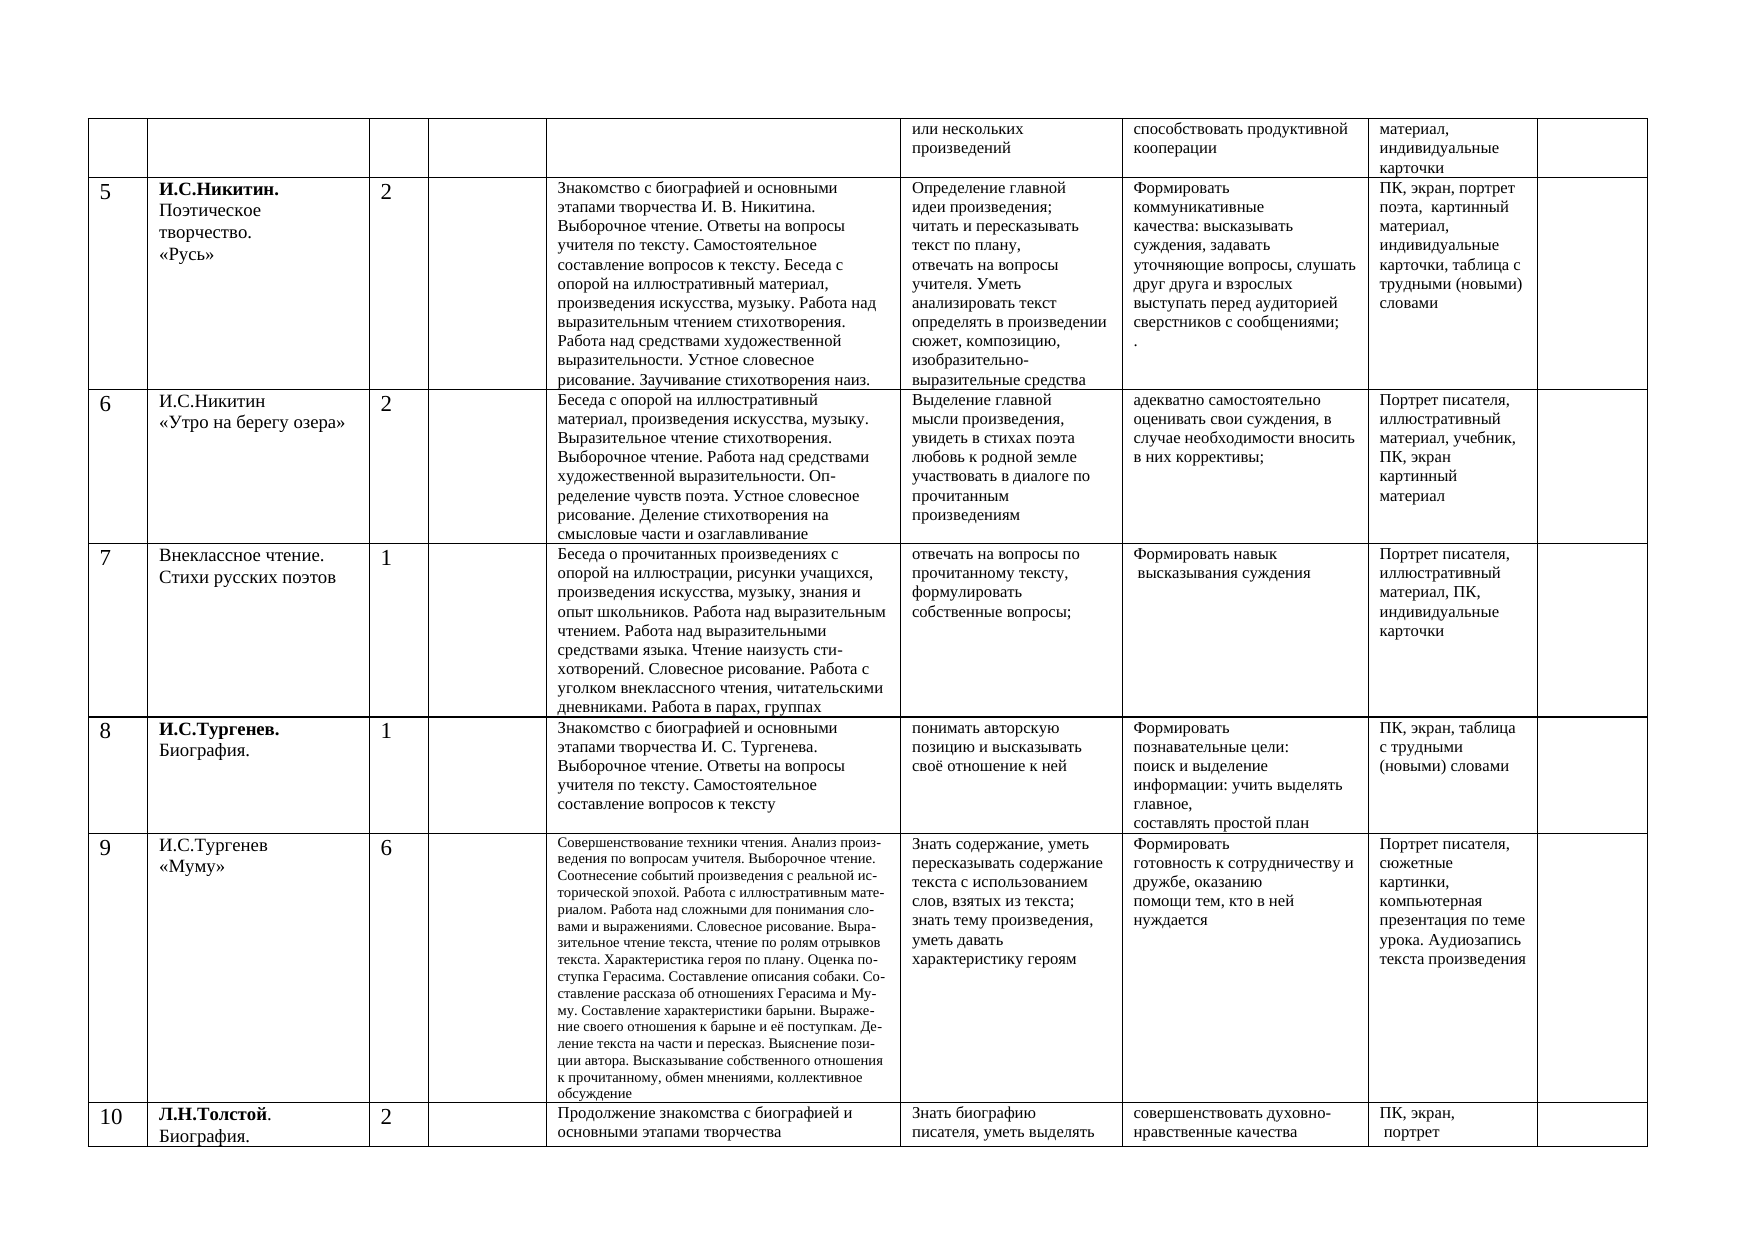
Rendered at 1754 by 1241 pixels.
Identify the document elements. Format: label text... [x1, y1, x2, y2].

table_cell отвечать на вопросы по прочитанному тексту, формулировать собственные вопросы; [901, 544, 1122, 716]
table_cell [1538, 718, 1647, 832]
table_cell Портрет писателя, иллюстративный материал, ПК, индивидуальные карточки [1369, 544, 1537, 716]
table_cell 5 [89, 178, 147, 388]
table_cell И.С.Никитин. Поэтическое творчество. «Русь» [148, 178, 369, 388]
table_cell И.С.Тургенев «Муму» [148, 834, 369, 1102]
table_cell ПК, экран, таблица с трудными (новыми) словами [1369, 718, 1537, 832]
table_cell Формировать готовность к сотрудничеству и дружбе, оказанию помощи тем, кто в ней нуждается [1123, 834, 1368, 1102]
table_cell Портрет писателя, сюжетные картинки, компьютерная презентация по теме урока. Аудиозапись текста произведения [1369, 834, 1537, 1102]
table_cell 1 [370, 718, 428, 832]
table_cell Выделение главной мысли произведения, увидеть в стихах поэта любовь к родной земле участвовать в диалоге по прочитанным произведениям [901, 390, 1122, 543]
table_cell [1538, 178, 1647, 388]
table_cell Формировать познавательные цели: поиск и выделение информации: учить выделять главное, составлять простой план [1123, 718, 1368, 832]
table_cell Внеклассное чтение. Стихи русских поэтов [148, 544, 369, 716]
table_cell 7 [89, 544, 147, 716]
table_cell Беседа с опорой на иллюстративный материал, произведения искусства, музыку. Выразительное чтение стихотворения. Выборочное чтение. Работа над средствами художественной выразительности. Определение чувств поэта. Устное словесное рисование. Деление стихотворения на смысловые части и озаглавливание [547, 390, 900, 543]
table_cell [429, 178, 546, 388]
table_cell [547, 119, 900, 177]
table_cell 4 [89, 119, 147, 177]
table_cell [1538, 390, 1647, 543]
table_cell адекватно самостоятельно оценивать свои суждения, в случае необходимости вносить в них коррективы; [1123, 390, 1368, 543]
table_cell 8 [89, 718, 147, 832]
table_cell Совершенствование техники чтения. Анализ произведения по вопросам учителя. Выборочное чтение. Соотнесение событий произведения с реальной исторической эпохой. Работа с иллюстративным материалом. Работа над сложными для понимания словами и выражениями. Словесное рисование. Выразительное чтение текста, чтение по ролям отрывков текста. Характеристика героя по плану. Оценка поступка Герасима. Составление описания собаки. Составление рассказа об отношениях Герасима и Му-му. Составление характеристики барыни. Выражение своего отношения к барыне и её поступкам. Деление текста на части и пересказ. Выяснение позиции автора. Высказывание собственного отношения к прочитанному, обмен мнениями, коллективное обсуждение [547, 834, 900, 1102]
table_cell понимать авторскую позицию и высказывать своё отношение к ней [901, 718, 1122, 832]
table_cell ПК, экран, портрет поэта, картинный материал, индивидуальные карточки, таблица с трудными (новыми) словами [1369, 178, 1537, 388]
table_cell Формировать навык высказывания суждения [1123, 544, 1368, 716]
table_cell [429, 390, 546, 543]
table_cell Знать содержание, уметь пересказывать содержание текста с использованием слов, взятых из текста; знать тему произведения, уметь давать характеристику героям [901, 834, 1122, 1102]
table_cell [1538, 119, 1647, 177]
table_cell [1538, 834, 1647, 1102]
table_cell Беседа о прочитанных произведениях с опорой на иллюстрации, рисунки учащихся, произведения искусства, музыку, знания и опыт школьников. Работа над выразительным чтением. Работа над выразительными средствами языка. Чтение наизусть стихотворений. Словесное рисование. Работа с уголком внеклассного чтения, читательскими дневниками. Работа в парах, группах [547, 544, 900, 716]
table_cell Знакомство с биографией и основными этапами творчества И. В. Никитина. Выборочное чтение. Ответы на вопросы учителя по тексту. Самостоятельное составление вопросов к тексту. Беседа с опорой на иллюстративный материал, произведения искусства, музыку. Работа над выразительным чтением стихотворения. Работа над средствами художественной выразительности. Устное словесное рисование. Заучивание стихотворения наиз. [547, 178, 900, 388]
table_cell [429, 718, 546, 832]
table_cell Знакомство с биографией и основными этапами творчества И. С. Тургенева. Выборочное чтение. Ответы на вопросы учителя по тексту. Самостоятельное составление вопросов к тексту [547, 718, 900, 832]
table_cell И.С.Тургенев. Биография. [148, 718, 369, 832]
table_cell И.С.Никитин «Утро на берегу озера» [148, 390, 369, 543]
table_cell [148, 119, 369, 177]
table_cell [148, 1103, 369, 1146]
table_cell Формировать коммуникативные качества: высказывать суждения, задавать уточняющие вопросы, слушать друг друга и взрослых выступать перед аудиторией сверстников с сообщениями; . [1123, 178, 1368, 388]
table_cell Портрет писателя, иллюстративный материал, учебник, ПК, экран картинный материал [1369, 390, 1537, 543]
table_cell 2 [370, 178, 428, 388]
table_cell [429, 834, 546, 1102]
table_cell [901, 119, 1122, 177]
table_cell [901, 1103, 1122, 1146]
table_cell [1123, 119, 1368, 177]
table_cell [547, 1103, 900, 1146]
table_cell [1538, 1103, 1647, 1146]
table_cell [1369, 1103, 1537, 1146]
table_cell [1538, 544, 1647, 716]
table_cell 9 [89, 834, 147, 1102]
table_cell [429, 544, 546, 716]
table_cell 1 [370, 544, 428, 716]
table_cell 6 [370, 834, 428, 1102]
table_cell 1 [370, 119, 428, 177]
table_cell [429, 1103, 546, 1146]
table_cell 2 [370, 390, 428, 543]
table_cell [1123, 1103, 1368, 1146]
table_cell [1369, 119, 1537, 177]
table_cell 2 [370, 1103, 428, 1146]
table_cell Определение главной идеи произведения; читать и пересказывать текст по плану, отвечать на вопросы учителя. Уметь анализировать текст определять в произведении сюжет, композицию, изобразительно-выразительные средства [901, 178, 1122, 388]
table_cell 6 [89, 390, 147, 543]
table_cell 10 [89, 1103, 147, 1146]
table_cell [429, 119, 546, 177]
